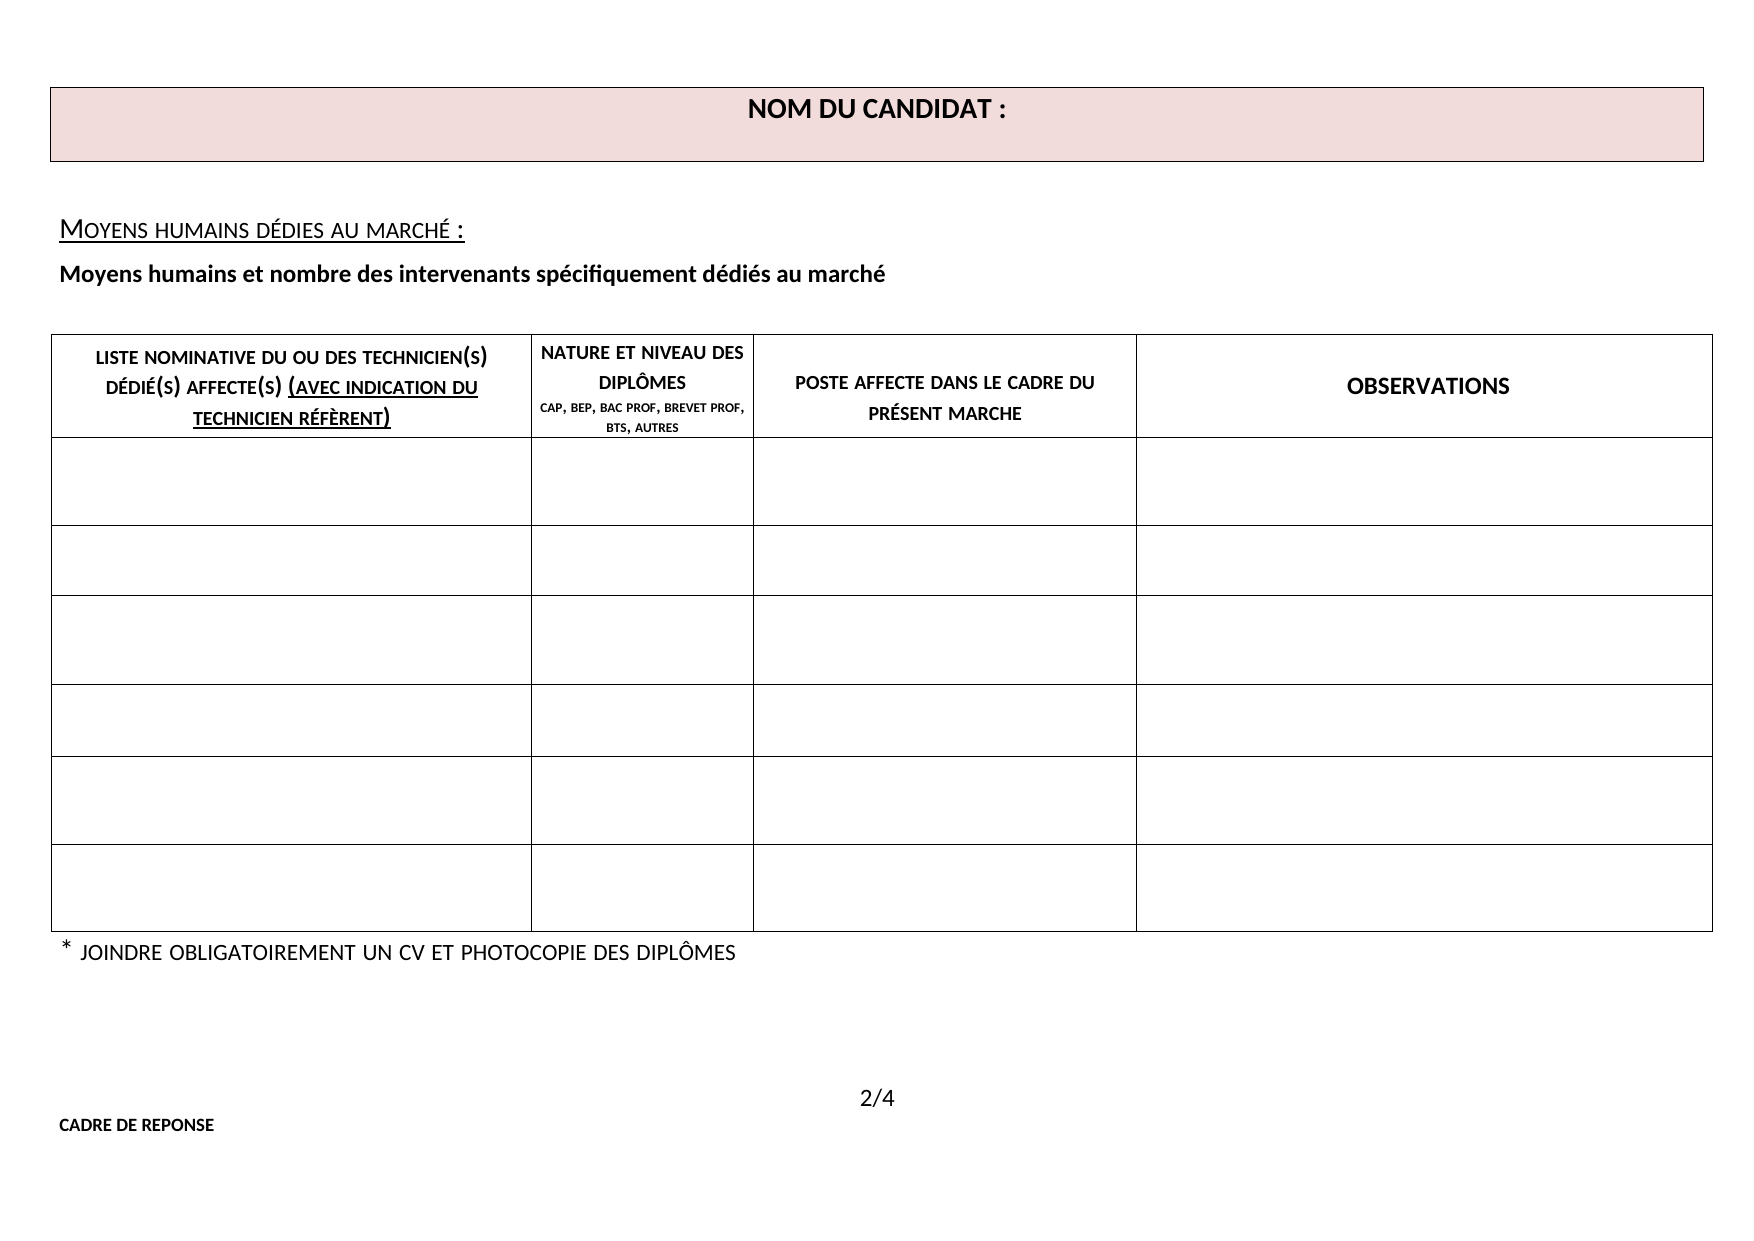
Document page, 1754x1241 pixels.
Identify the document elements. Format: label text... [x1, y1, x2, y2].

table_header poste affecte dans le cadre du présent marche [754, 335, 1136, 437]
table_cell [532, 438, 753, 525]
table_cell [52, 526, 531, 595]
table_cell [1137, 845, 1712, 931]
table_cell [1137, 685, 1712, 756]
table_cell [754, 438, 1136, 525]
table_cell [1137, 596, 1712, 684]
text NOM DU CANDIDAT : [51, 88, 1703, 161]
table_cell [532, 596, 753, 684]
table_header OBSERVATIONS [1137, 335, 1712, 437]
table_cell [52, 438, 531, 525]
table_cell [532, 526, 753, 595]
table_cell [1137, 526, 1712, 595]
table_cell [1137, 757, 1712, 844]
table_cell [52, 845, 531, 931]
text Moyens humains et nombre des intervenants spécifiquement dédiés au marché [59, 258, 1687, 289]
text Moyens humains dédies au marché : [59, 210, 1687, 246]
table_cell [754, 685, 1136, 756]
table_cell [754, 757, 1136, 844]
table_cell [754, 845, 1136, 931]
table_cell [532, 757, 753, 844]
table_cell [754, 526, 1136, 595]
table_cell [754, 596, 1136, 684]
table_header nature et niveau des diplômes cap, bep, bac prof, brevet prof, bts, autres [532, 335, 753, 437]
table_header liste nominative du ou des technicien(s) dédié(s) affecte(s) (avec indication du technicien réfèrent) [52, 335, 531, 437]
table_cell [52, 596, 531, 684]
table_cell [52, 685, 531, 756]
table_cell [532, 845, 753, 931]
text * joindre obligatoirement un cv et photocopie des diplômes [59, 932, 1695, 967]
table_cell [532, 685, 753, 756]
table_cell [1137, 438, 1712, 525]
table_cell [52, 757, 531, 844]
